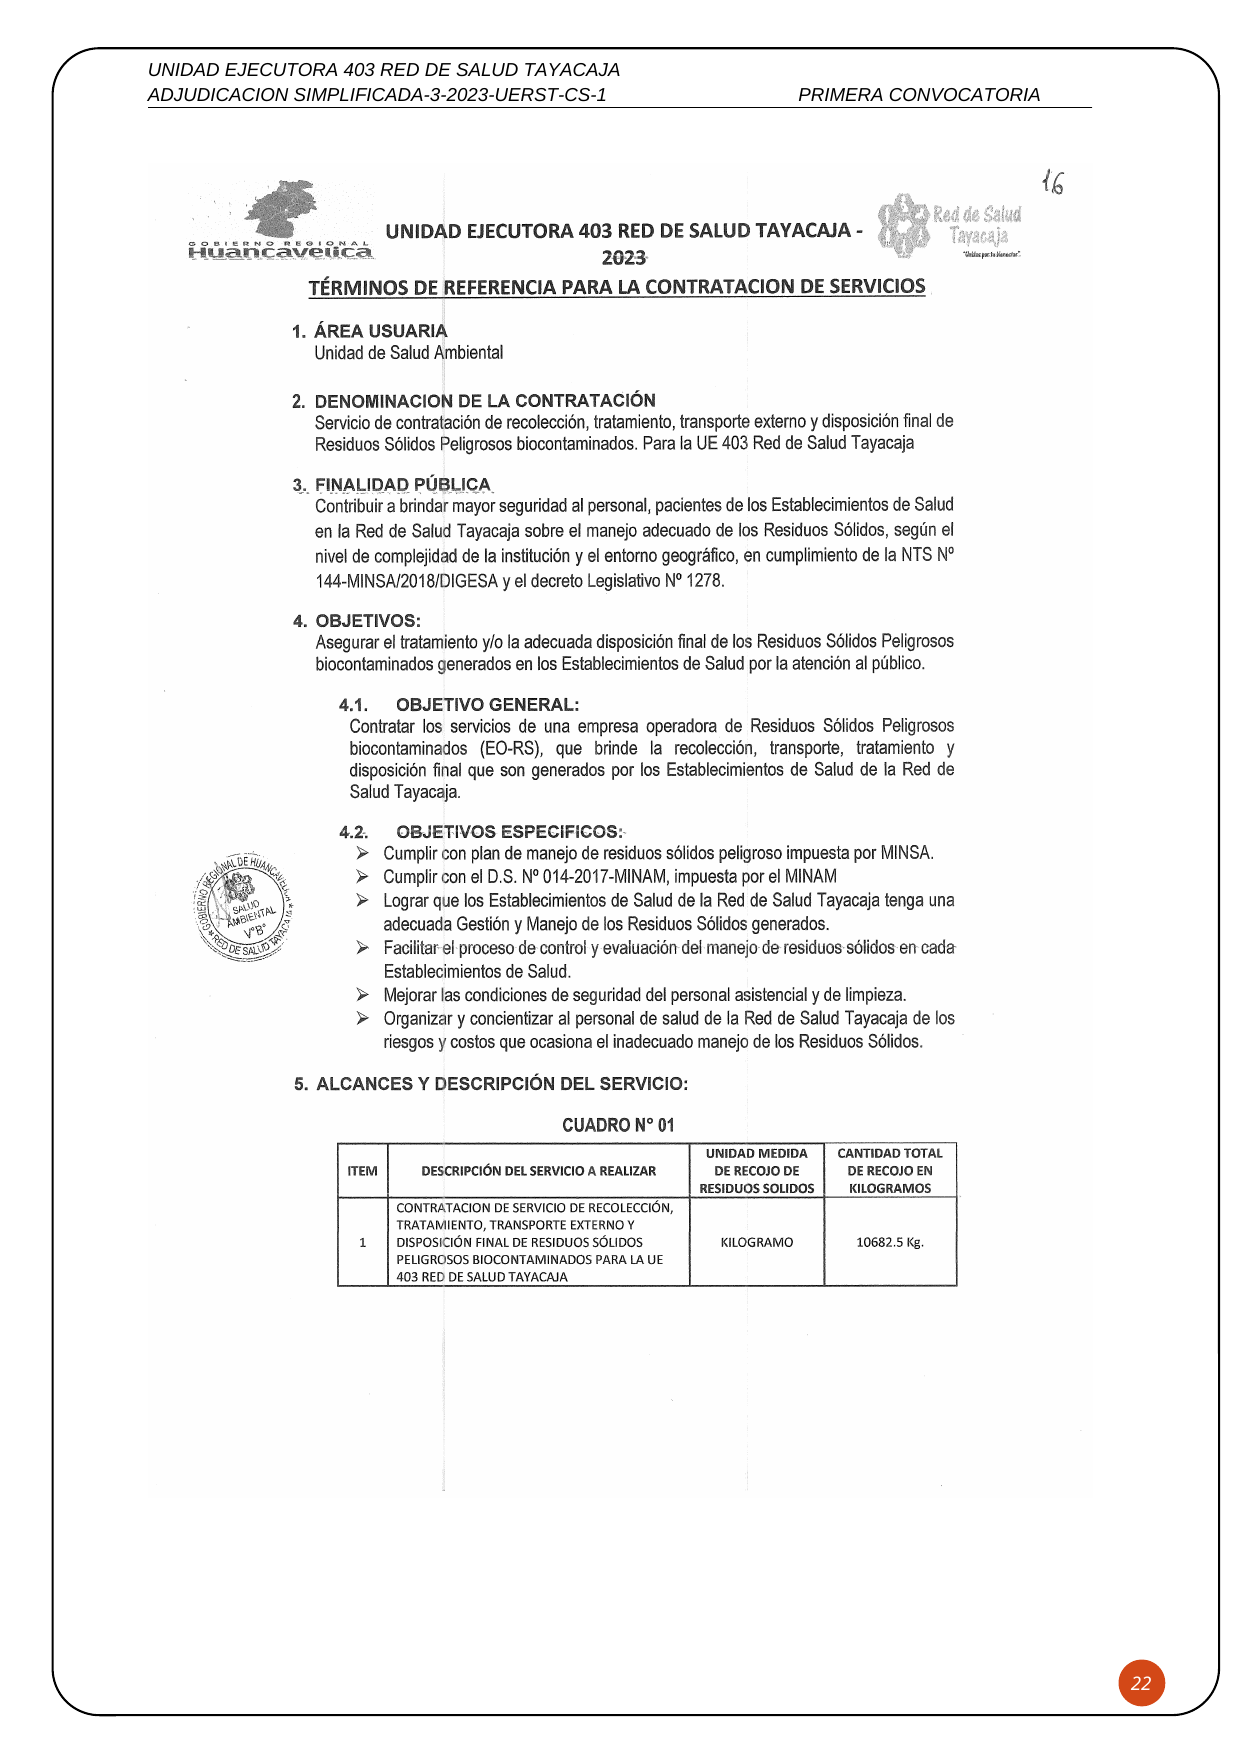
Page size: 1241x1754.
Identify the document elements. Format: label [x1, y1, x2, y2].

picture [147, 163, 1093, 1498]
